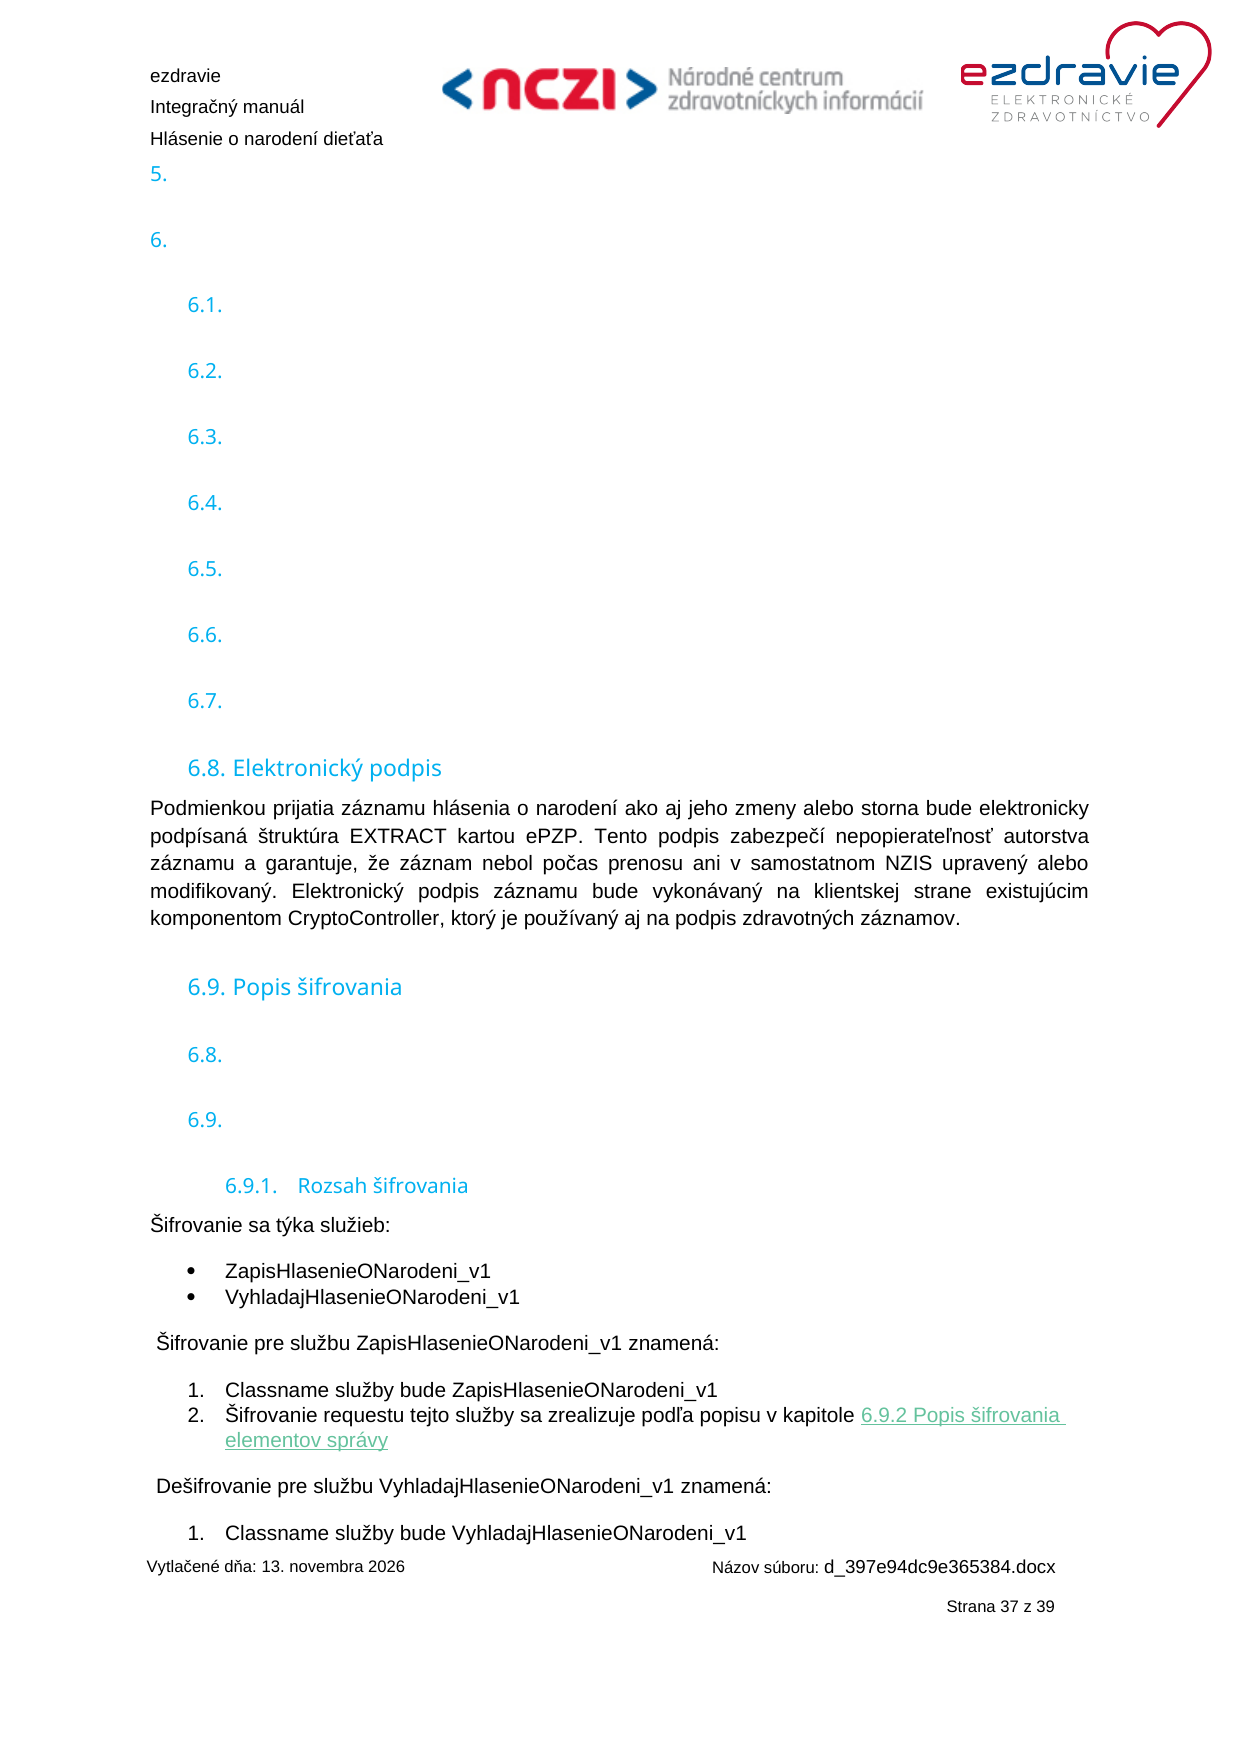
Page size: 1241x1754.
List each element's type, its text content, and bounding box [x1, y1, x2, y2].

text Dešifrovanie pre službu VyhladajHlasenieONarodeni_v1 znamená: [150, 1474, 1090, 1498]
subtitle Elektronický podpis [187, 752, 1090, 783]
list ZapisHlasenieONarodeni_v1 [187, 1259, 1090, 1283]
list Classname služby bude ZapisHlasenieONarodeni_v1 [187, 1378, 1090, 1402]
picture [961, 21, 1212, 128]
list Šifrovanie requestu tejto služby sa zrealizuje podľa popisu v kapitole 6.9.2 Popis šifrovania elementov správy [187, 1403, 1090, 1452]
text Šifrovanie pre službu ZapisHlasenieONarodeni_v1 znamená: [150, 1331, 1090, 1355]
subtitle Popis šifrovania [187, 971, 1090, 1002]
text Podmienkou prijatia záznamu hlásenia o narodení ako aj jeho zmeny alebo storna bude elektronicky podpísaná štruktúra EXTRACT kartou ePZP. Tento podpis zabezpečí nepopierateľnosť autorstva záznamu a garantuje, že záznam nebol počas prenosu ani v samostatnom NZIS upravený alebo modifikovaný. Elektronický podpis záznamu bude vykonávaný na klientskej strane existujúcim komponentom CryptoController, ktorý je používaný aj na podpis zdravotných záznamov. [150, 796, 1090, 930]
text Šifrovanie sa týka služieb: [150, 1212, 1090, 1236]
picture [442, 67, 924, 114]
subtitle Rozsah šifrovania [225, 1172, 1090, 1200]
list Classname služby bude VyhladajHlasenieONarodeni_v1 [187, 1520, 1090, 1544]
list VyhladajHlasenieONarodeni_v1 [187, 1285, 1090, 1309]
